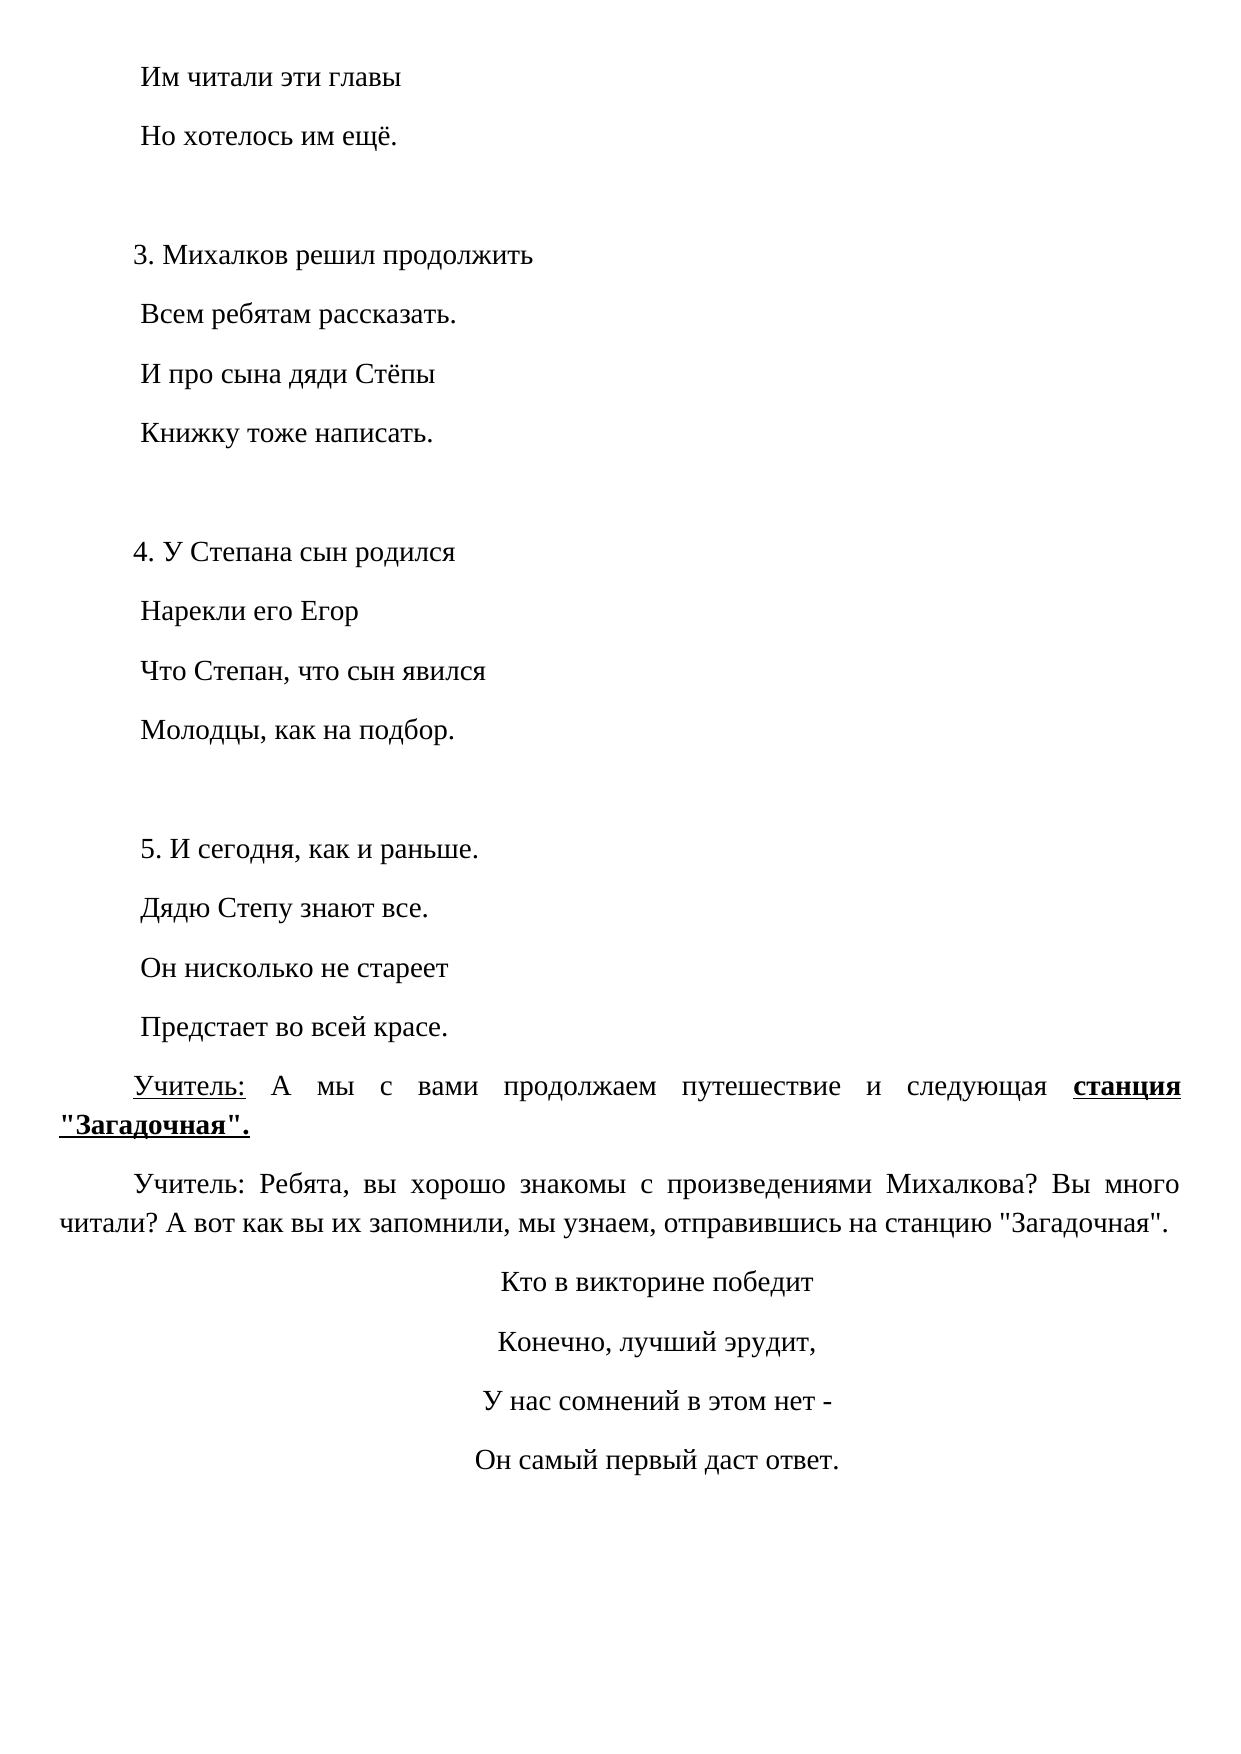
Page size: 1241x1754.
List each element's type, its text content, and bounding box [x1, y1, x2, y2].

text Учитель: А мы с вами продолжаем путешествие и следующая станция "Загадочная". [59, 1068, 1181, 1141]
text Молодцы, как на подбор. [59, 712, 1181, 746]
text Конечно, лучший эрудит, [59, 1324, 1181, 1357]
text Он самый первый даст ответ. [59, 1442, 1181, 1476]
text 5. И сегодня, как и раньше. [59, 831, 1181, 864]
text И про сына дяди Стёпы [59, 356, 1181, 389]
text 3. Михалков решил продолжить [59, 237, 1181, 271]
text Книжку тоже написать. [59, 415, 1181, 449]
text 4. У Степана сын родился [59, 534, 1181, 568]
text Кто в викторине победит [59, 1264, 1181, 1298]
text Что Степан, что сын явился [59, 653, 1181, 686]
text Всем ребятам рассказать. [59, 297, 1181, 330]
text Но хотелось им ещё. [59, 118, 1181, 152]
text У нас сомнений в этом нет - [59, 1383, 1181, 1417]
text Нарекли его Егор [59, 593, 1181, 627]
text Предстает во всей красе. [59, 1009, 1181, 1043]
text Дядю Степу знают все. [59, 890, 1181, 924]
text Учитель: Ребята, вы хорошо знакомы с произведениями Михалкова? Вы много читали? А вот как вы их запомнили, мы узнаем, отправившись на станцию "Загадочная". [59, 1166, 1181, 1238]
text Им читали эти главы [59, 59, 1181, 93]
text Он нисколько не стареет [59, 950, 1181, 983]
